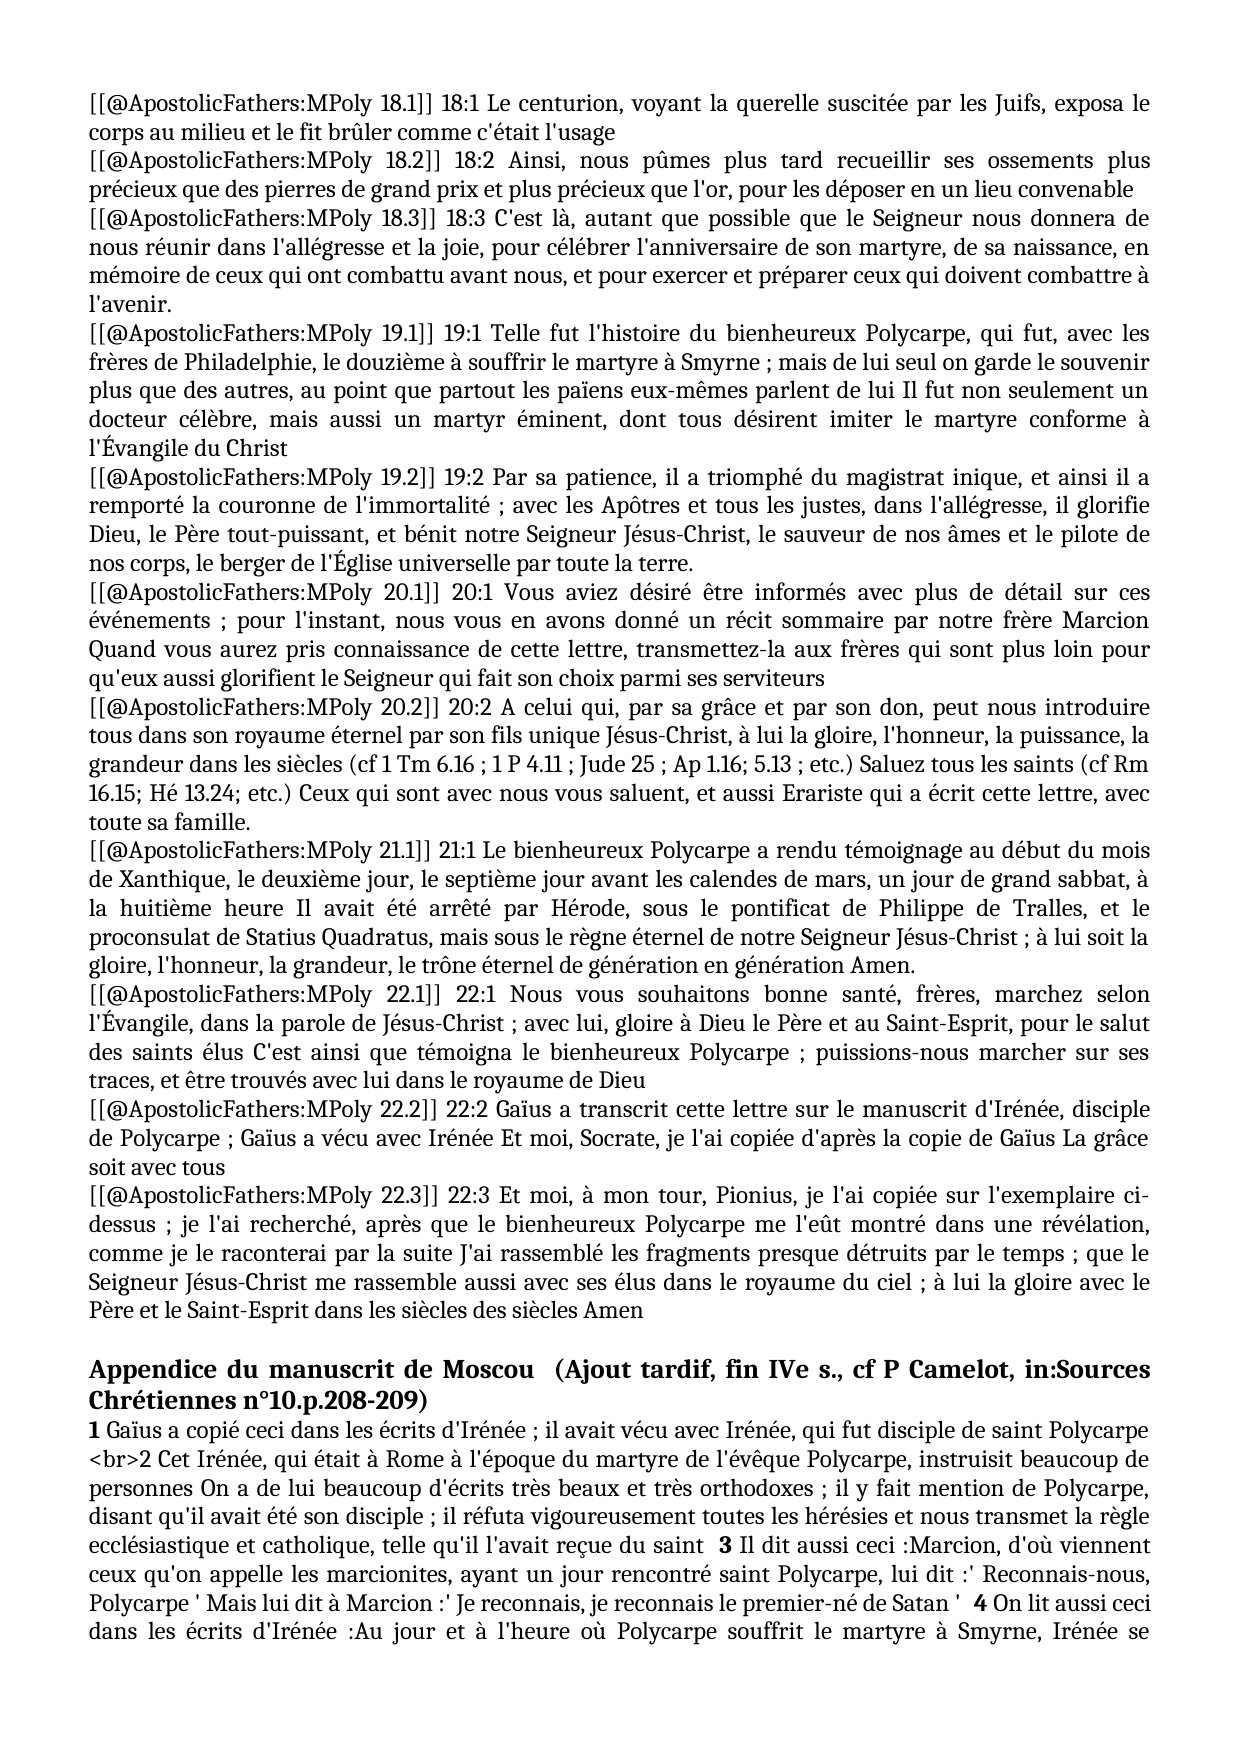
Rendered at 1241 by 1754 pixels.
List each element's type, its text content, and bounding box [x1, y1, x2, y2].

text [89, 1416, 1152, 1646]
text [[@ApostolicFathers:MPoly 18.2]] 18:2 Ainsi, nous pûmes plus tard recueillir ses ossements plus précieux que des pierres de grand prix et plus précieux que l'or, pour les déposer en un lieu convenable [89, 146, 1152, 204]
text [[@ApostolicFathers:MPoly 22.3]] 22:3 Et moi, à mon tour, Pionius, je l'ai copiée sur l'exemplaire ci-dessus ; je l'ai recherché, après que le bienheureux Polycarpe me l'eût montré dans une révélation, comme je le raconterai par la suite J'ai rassemblé les fragments presque détruits par le temps ; que le Seigneur Jésus-Christ me rassemble aussi avec ses élus dans le royaume du ciel ; à lui la gloire avec le Père et le Saint-Esprit dans les siècles des siècles Amen [89, 1181, 1152, 1325]
text [[@ApostolicFathers:MPoly 19.1]] 19:1 Telle fut l'histoire du bienheureux Polycarpe, qui fut, avec les frères de Philadelphie, le douzième à souffrir le martyre à Smyrne ; mais de lui seul on garde le souvenir plus que des autres, au point que partout les païens eux-mêmes parlent de lui Il fut non seulement un docteur célèbre, mais aussi un martyr éminent, dont tous désirent imiter le martyre conforme à l'Évangile du Christ [89, 319, 1152, 462]
text Appendice du manuscrit de Moscou (Ajout tardif, fin IVe s., cf P Camelot, in:Sources Chrétiennes n°10.p.208-209) [89, 1354, 1152, 1416]
text [[@ApostolicFathers:MPoly 19.2]] 19:2 Par sa patience, il a triomphé du magistrat inique, et ainsi il a remporté la couronne de l'immortalité ; avec les Apôtres et tous les justes, dans l'allégresse, il glorifie Dieu, le Père tout-puissant, et bénit notre Seigneur Jésus-Christ, le sauveur de nos âmes et le pilote de nos corps, le berger de l'Église universelle par toute la terre. [89, 462, 1152, 577]
text [[@ApostolicFathers:MPoly 22.1]] 22:1 Nous vous souhaitons bonne santé, frères, marchez selon l'Évangile, dans la parole de Jésus-Christ ; avec lui, gloire à Dieu le Père et au Saint-Esprit, pour le salut des saints élus C'est ainsi que témoigna le bienheureux Polycarpe ; puissions-nous marcher sur ses traces, et être trouvés avec lui dans le royaume de Dieu [89, 980, 1152, 1095]
text [[@ApostolicFathers:MPoly 22.2]] 22:2 Gaïus a transcrit cette lettre sur le manuscrit d'Irénée, disciple de Polycarpe ; Gaïus a vécu avec Irénée Et moi, Socrate, je l'ai copiée d'après la copie de Gaïus La grâce soit avec tous [89, 1095, 1152, 1181]
text [[@ApostolicFathers:MPoly 18.3]] 18:3 C'est là, autant que possible que le Seigneur nous donnera de nous réunir dans l'allégresse et la joie, pour célébrer l'anniversaire de son martyre, de sa naissance, en mémoire de ceux qui ont combattu avant nous, et pour exercer et préparer ceux qui doivent combattre à l'avenir. [89, 204, 1152, 319]
text [[@ApostolicFathers:MPoly 20.1]] 20:1 Vous aviez désiré être informés avec plus de détail sur ces événements ; pour l'instant, nous vous en avons donné un récit sommaire par notre frère Marcion Quand vous aurez pris connaissance de cette lettre, transmettez-la aux frères qui sont plus loin pour qu'eux aussi glorifient le Seigneur qui fait son choix parmi ses serviteurs [89, 577, 1152, 692]
text [[@ApostolicFathers:MPoly 18.1]] 18:1 Le centurion, voyant la querelle suscitée par les Juifs, exposa le corps au milieu et le fit brûler comme c'était l'usage [89, 89, 1152, 146]
text [[@ApostolicFathers:MPoly 20.2]] 20:2 A celui qui, par sa grâce et par son don, peut nous introduire tous dans son royaume éternel par son fils unique Jésus-Christ, à lui la gloire, l'honneur, la puissance, la grandeur dans les siècles (cf 1 Tm 6.16 ; 1 P 4.11 ; Jude 25 ; Ap 1.16; 5.13 ; etc.) Saluez tous les saints (cf Rm 16.15; Hé 13.24; etc.) Ceux qui sont avec nous vous saluent, et aussi Erariste qui a écrit cette lettre, avec toute sa famille. [89, 692, 1152, 836]
text [[@ApostolicFathers:MPoly 21.1]] 21:1 Le bienheureux Polycarpe a rendu témoignage au début du mois de Xanthique, le deuxième jour, le septième jour avant les calendes de mars, un jour de grand sabbat, à la huitième heure Il avait été arrêté par Hérode, sous le pontificat de Philippe de Tralles, et le proconsulat de Statius Quadratus, mais sous le règne éternel de notre Seigneur Jésus-Christ ; à lui soit la gloire, l'honneur, la grandeur, le trône éternel de génération en génération Amen. [89, 836, 1152, 980]
